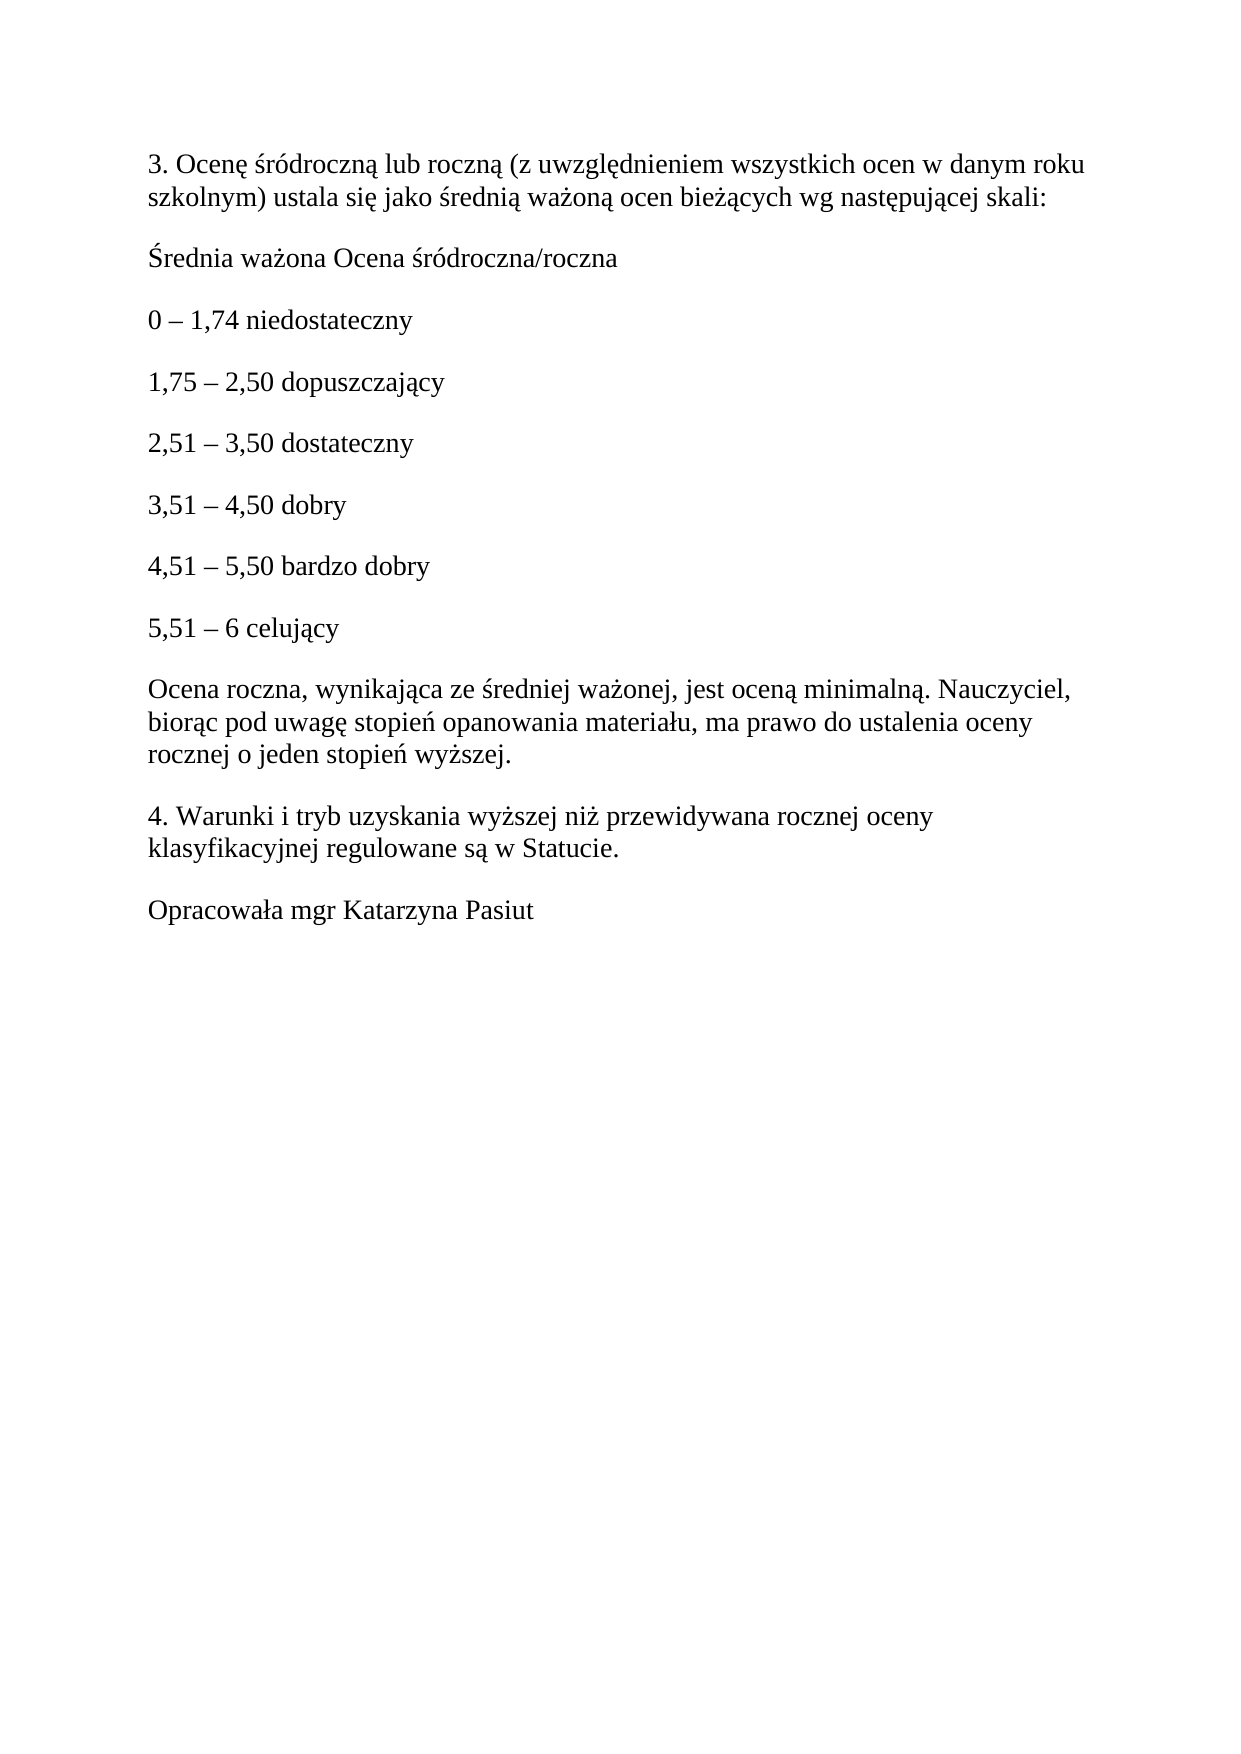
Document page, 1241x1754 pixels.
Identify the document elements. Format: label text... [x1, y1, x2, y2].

text 4,51 – 5,50 bardzo dobry [148, 549, 1093, 582]
text 4. Warunki i tryb uzyskania wyższej niż przewidywana rocznej oceny klasyfikacyjnej regulowane są w Statucie. [148, 799, 1093, 864]
text 5,51 – 6 celujący [148, 611, 1093, 643]
text 3,51 – 4,50 dobry [148, 488, 1093, 520]
text 2,51 – 3,50 dostateczny [148, 426, 1093, 459]
text Opracowała mgr Katarzyna Pasiut [148, 893, 1093, 925]
text 1,75 – 2,50 dopuszczający [148, 365, 1093, 397]
text Średnia ważona Ocena śródroczna/roczna [148, 242, 1093, 274]
text 0 – 1,74 niedostateczny [148, 303, 1093, 336]
text Ocena roczna, wynikająca ze średniej ważonej, jest oceną minimalną. Nauczyciel, biorąc pod uwagę stopień opanowania materiału, ma prawo do ustalenia oceny rocznej o jeden stopień wyższej. [148, 672, 1093, 770]
text 3. Ocenę śródroczną lub roczną (z uwzględnieniem wszystkich ocen w danym roku szkolnym) ustala się jako średnią ważoną ocen bieżących wg następującej skali: [148, 148, 1093, 212]
